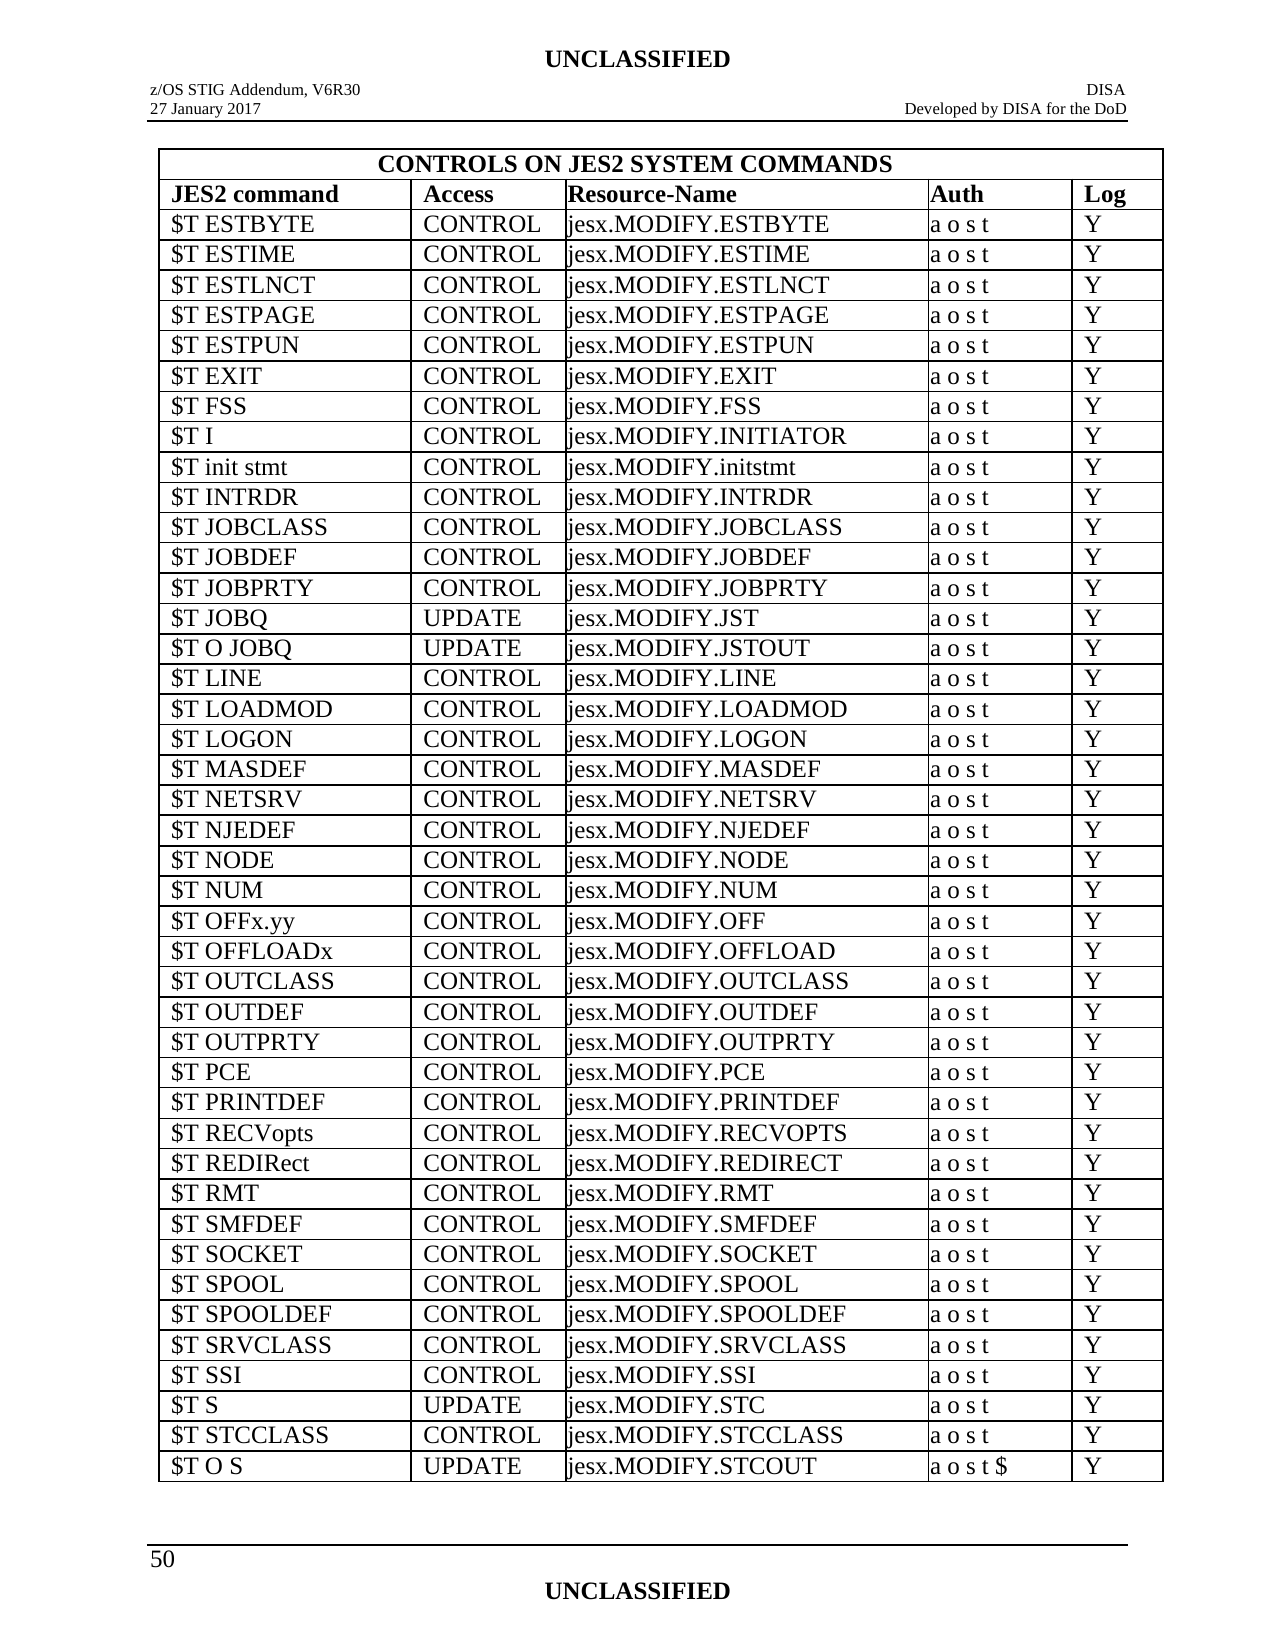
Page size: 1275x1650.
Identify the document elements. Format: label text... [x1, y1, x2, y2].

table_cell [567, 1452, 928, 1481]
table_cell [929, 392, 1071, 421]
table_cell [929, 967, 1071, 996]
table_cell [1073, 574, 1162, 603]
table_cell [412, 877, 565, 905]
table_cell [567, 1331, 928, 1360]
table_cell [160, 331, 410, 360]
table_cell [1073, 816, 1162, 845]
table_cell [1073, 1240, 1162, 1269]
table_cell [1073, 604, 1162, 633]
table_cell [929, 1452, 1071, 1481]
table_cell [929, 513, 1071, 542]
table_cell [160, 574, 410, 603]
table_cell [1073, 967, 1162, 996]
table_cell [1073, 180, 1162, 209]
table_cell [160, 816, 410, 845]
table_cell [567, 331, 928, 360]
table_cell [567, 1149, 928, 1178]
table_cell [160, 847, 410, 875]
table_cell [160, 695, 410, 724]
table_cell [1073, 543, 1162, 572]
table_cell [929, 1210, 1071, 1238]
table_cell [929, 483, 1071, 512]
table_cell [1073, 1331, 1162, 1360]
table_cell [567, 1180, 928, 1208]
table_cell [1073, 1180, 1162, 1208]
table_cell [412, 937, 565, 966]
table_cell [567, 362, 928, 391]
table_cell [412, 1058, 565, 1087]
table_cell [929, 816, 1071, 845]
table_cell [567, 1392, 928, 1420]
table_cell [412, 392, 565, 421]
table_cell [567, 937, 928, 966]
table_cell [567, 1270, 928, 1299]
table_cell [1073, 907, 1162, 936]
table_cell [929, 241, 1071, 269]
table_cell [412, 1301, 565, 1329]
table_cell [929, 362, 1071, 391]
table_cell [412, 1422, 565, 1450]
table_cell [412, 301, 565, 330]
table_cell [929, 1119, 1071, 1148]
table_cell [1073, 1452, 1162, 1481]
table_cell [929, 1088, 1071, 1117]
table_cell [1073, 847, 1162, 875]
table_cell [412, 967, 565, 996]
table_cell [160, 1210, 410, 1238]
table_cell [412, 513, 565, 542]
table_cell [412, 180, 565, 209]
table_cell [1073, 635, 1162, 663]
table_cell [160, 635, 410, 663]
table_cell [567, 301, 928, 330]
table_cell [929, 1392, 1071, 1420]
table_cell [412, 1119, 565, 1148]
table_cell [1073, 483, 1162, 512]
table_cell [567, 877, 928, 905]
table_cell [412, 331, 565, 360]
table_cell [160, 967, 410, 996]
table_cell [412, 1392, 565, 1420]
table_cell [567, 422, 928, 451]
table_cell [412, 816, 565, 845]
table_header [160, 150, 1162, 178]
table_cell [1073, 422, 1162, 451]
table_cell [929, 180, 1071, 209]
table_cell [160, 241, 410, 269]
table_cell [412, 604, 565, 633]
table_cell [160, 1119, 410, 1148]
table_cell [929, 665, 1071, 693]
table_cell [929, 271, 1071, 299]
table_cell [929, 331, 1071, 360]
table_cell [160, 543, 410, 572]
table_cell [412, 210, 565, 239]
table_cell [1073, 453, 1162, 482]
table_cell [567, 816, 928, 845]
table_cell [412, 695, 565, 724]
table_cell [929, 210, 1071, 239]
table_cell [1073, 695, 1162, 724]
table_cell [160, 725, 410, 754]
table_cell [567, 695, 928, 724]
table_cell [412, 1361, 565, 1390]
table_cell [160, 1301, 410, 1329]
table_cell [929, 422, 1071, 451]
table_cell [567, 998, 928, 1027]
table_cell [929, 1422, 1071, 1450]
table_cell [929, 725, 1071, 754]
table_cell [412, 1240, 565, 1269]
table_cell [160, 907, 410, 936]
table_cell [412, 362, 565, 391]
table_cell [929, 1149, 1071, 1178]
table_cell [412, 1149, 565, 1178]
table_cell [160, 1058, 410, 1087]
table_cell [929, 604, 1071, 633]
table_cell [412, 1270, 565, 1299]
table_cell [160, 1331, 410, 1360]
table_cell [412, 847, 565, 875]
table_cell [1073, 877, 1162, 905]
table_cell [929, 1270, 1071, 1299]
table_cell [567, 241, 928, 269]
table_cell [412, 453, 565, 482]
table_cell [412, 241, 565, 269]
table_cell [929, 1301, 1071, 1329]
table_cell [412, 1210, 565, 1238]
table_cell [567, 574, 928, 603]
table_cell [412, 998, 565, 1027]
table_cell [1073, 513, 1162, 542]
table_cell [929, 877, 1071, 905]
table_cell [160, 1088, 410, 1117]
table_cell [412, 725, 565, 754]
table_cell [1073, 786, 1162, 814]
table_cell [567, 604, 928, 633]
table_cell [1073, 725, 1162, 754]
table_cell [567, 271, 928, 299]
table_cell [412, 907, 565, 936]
text 50 [150, 1544, 1142, 1573]
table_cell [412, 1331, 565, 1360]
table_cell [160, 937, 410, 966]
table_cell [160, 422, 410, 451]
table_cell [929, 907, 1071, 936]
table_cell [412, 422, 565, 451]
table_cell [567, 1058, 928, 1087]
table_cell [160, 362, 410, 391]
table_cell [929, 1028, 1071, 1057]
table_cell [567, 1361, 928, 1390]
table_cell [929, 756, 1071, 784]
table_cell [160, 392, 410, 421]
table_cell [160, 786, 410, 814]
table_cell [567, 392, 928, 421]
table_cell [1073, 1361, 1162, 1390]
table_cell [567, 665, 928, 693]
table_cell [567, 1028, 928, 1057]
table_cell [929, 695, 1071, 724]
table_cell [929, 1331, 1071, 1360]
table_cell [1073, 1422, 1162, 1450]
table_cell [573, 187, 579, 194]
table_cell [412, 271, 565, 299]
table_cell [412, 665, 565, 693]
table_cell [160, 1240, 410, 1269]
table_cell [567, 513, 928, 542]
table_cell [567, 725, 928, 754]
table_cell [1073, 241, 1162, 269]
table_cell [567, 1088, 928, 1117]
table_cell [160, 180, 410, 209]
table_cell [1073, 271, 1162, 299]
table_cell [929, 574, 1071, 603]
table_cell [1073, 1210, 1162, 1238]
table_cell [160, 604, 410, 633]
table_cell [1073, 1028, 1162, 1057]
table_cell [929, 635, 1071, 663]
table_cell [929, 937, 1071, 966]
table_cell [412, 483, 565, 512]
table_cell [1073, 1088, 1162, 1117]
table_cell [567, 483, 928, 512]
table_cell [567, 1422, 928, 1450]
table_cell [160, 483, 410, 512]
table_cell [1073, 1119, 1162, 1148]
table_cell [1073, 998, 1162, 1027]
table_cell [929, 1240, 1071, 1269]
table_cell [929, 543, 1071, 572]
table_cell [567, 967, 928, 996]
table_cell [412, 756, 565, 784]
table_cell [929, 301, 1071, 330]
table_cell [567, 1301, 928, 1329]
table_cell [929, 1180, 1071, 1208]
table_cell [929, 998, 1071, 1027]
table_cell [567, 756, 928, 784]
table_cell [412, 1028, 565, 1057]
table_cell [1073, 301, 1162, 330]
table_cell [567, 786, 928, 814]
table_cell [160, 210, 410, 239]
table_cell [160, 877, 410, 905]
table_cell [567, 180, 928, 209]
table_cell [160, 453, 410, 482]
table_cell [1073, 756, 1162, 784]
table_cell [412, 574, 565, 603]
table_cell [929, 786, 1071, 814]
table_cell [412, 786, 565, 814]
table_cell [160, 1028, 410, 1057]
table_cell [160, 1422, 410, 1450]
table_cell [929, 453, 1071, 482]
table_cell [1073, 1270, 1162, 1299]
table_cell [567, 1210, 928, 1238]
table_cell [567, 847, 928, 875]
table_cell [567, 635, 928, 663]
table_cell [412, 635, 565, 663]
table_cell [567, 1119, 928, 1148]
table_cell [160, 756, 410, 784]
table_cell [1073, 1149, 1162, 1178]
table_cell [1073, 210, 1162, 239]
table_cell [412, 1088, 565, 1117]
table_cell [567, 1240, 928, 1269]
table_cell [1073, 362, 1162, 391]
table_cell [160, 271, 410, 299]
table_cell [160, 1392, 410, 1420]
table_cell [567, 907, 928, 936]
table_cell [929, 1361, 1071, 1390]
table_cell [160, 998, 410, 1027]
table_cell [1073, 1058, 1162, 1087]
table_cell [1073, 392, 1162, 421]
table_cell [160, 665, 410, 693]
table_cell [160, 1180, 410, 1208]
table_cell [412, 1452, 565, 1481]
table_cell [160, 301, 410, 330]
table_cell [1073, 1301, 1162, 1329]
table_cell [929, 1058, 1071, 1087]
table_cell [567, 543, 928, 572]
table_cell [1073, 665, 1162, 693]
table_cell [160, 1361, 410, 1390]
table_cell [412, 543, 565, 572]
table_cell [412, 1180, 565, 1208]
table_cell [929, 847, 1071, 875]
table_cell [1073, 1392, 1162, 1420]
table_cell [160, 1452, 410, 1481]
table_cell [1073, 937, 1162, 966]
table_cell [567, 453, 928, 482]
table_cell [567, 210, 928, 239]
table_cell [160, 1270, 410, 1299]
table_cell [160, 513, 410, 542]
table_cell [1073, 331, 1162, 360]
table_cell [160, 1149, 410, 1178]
